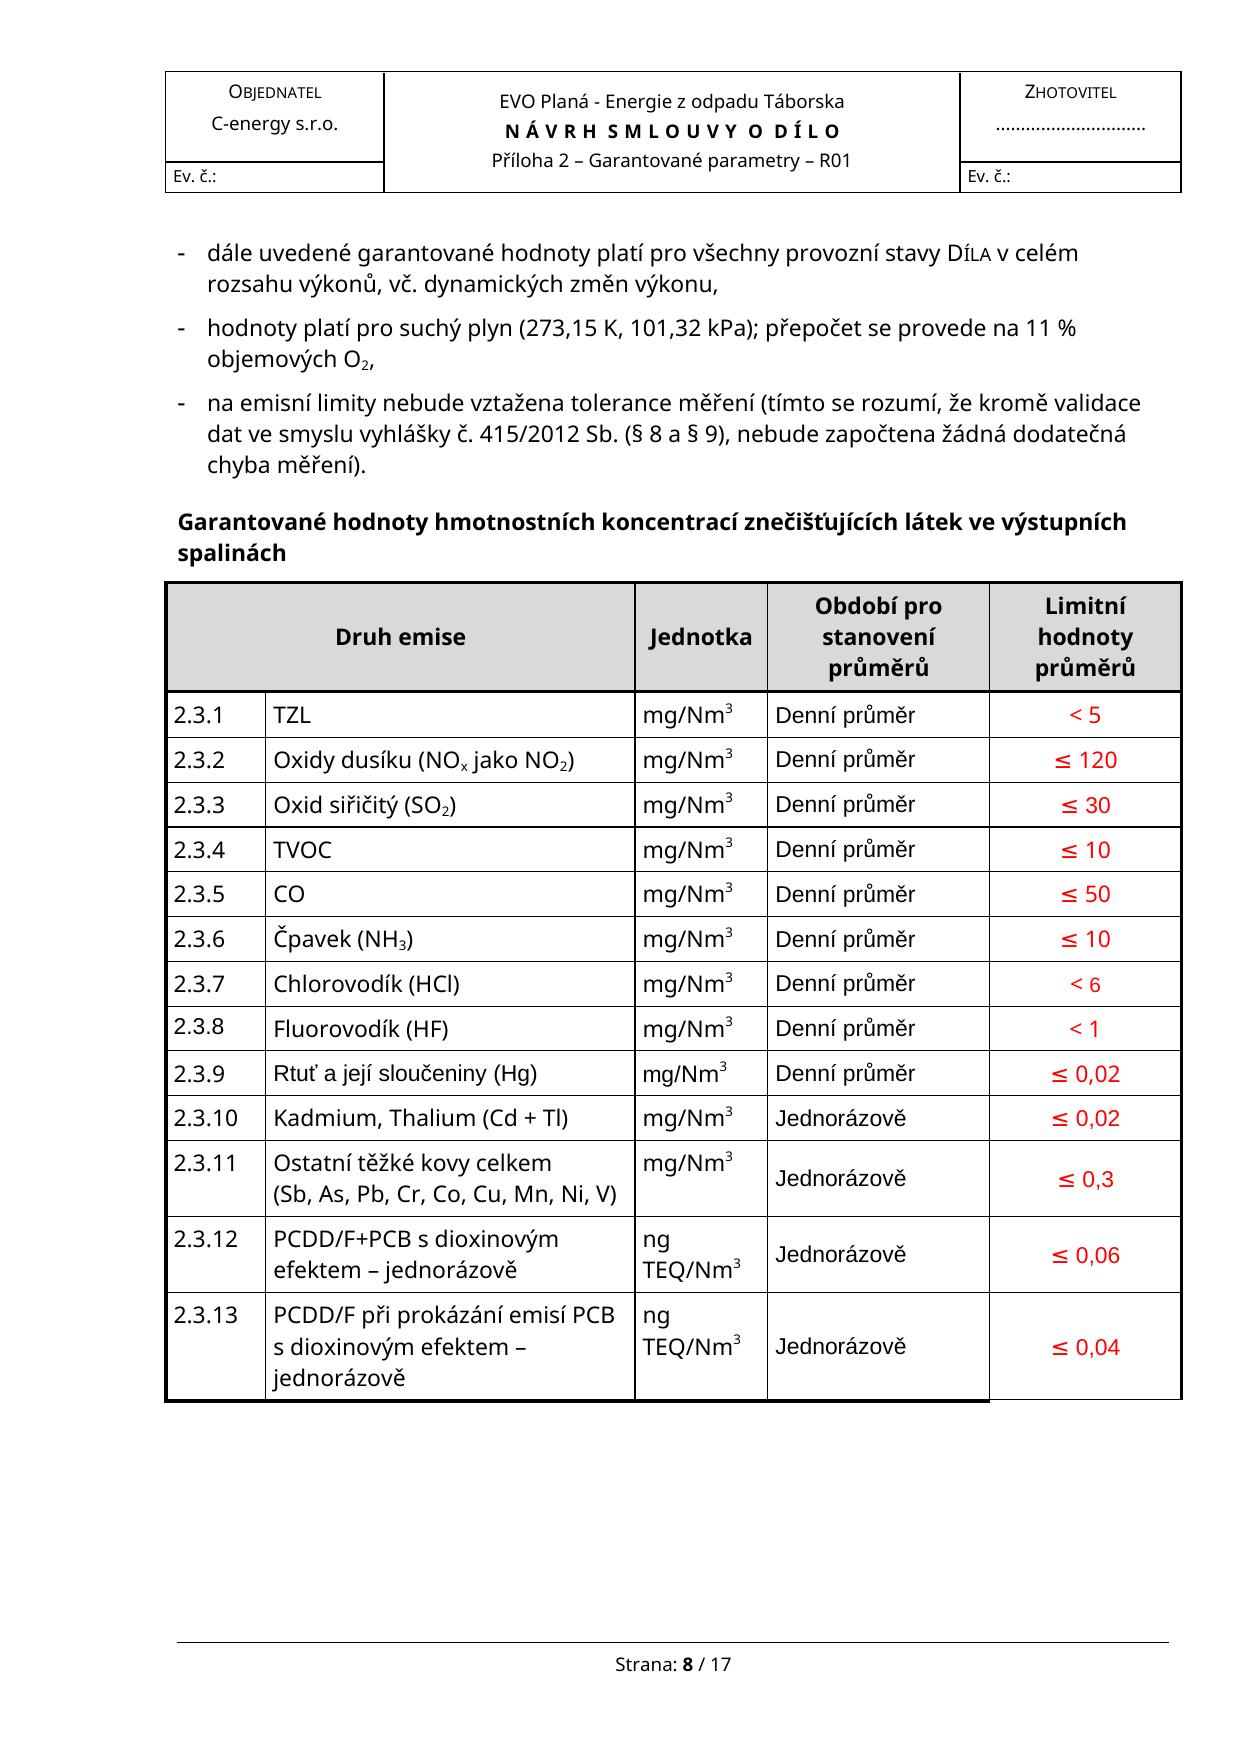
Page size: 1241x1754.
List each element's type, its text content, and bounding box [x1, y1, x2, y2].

table_cell TVOC [266, 828, 634, 871]
table_cell mg/Nm3 [636, 872, 767, 916]
table_cell Denní průměr [768, 738, 989, 782]
table_cell ≤ 0,02 [990, 1051, 1180, 1095]
table_cell PCDD/F při prokázání emisí PCB s dioxinovým efektem – jednorázově [266, 1293, 634, 1399]
table_cell ng TEQ/Nm3 [636, 1217, 767, 1292]
table_cell ≤ 120 [990, 738, 1180, 782]
table_cell 2.3.7 [168, 962, 265, 1006]
table_cell Denní průměr [768, 1007, 989, 1050]
table_cell Denní průměr [768, 783, 989, 826]
table_cell TZL [266, 693, 634, 737]
table_cell Oxid siřičitý (SO2) [266, 783, 634, 826]
table_header Limitní hodnoty průměrů [990, 584, 1180, 690]
table_cell ≤ 10 [990, 917, 1180, 961]
table_cell Čpavek (NH3) [266, 917, 634, 961]
table_header Druh emise [168, 584, 634, 690]
text na emisní limity nebude vztažena tolerance měření (tímto se rozumí, že kromě validace dat ve smyslu vyhlášky č. 415/2012 Sb. (§ 8 a § 9), nebude započtena žádná dodatečná chyba měření). [177, 387, 1169, 481]
table_cell 2.3.9 [168, 1051, 265, 1095]
table_cell 2.3.8 [168, 1007, 265, 1050]
table_cell ≤ 0,02 [990, 1096, 1180, 1140]
text Garantované hodnoty hmotnostních koncentrací znečišťujících látek ve výstupních spalinách [177, 506, 1169, 568]
table_cell Jednorázově [768, 1217, 989, 1292]
table_cell mg/Nm3 [636, 1051, 767, 1095]
table_header Jednotka [636, 584, 767, 690]
table_cell mg/Nm3 [636, 962, 767, 1006]
table_cell 2.3.3 [168, 783, 265, 826]
table_cell 2.3.1 [168, 693, 265, 737]
table_cell Chlorovodík (HCl) [266, 962, 634, 1006]
table_cell Jednorázově [768, 1096, 989, 1140]
table_cell mg/Nm3 [636, 917, 767, 961]
table_cell Jednorázově [768, 1141, 989, 1216]
table_cell Denní průměr [768, 1051, 989, 1095]
table_cell CO [266, 872, 634, 916]
table_cell mg/Nm3 [636, 738, 767, 782]
table_cell ng TEQ/Nm3 [636, 1293, 767, 1399]
table_cell ≤ 0,06 [990, 1217, 1180, 1292]
table_cell ≤ 0,04 [990, 1293, 1180, 1399]
table_cell Denní průměr [768, 693, 989, 737]
table_cell Fluorovodík (HF) [266, 1007, 634, 1050]
table_cell mg/Nm3 [636, 1007, 767, 1050]
table_cell ≤ 0,3 [990, 1141, 1180, 1216]
table_cell Denní průměr [768, 872, 989, 916]
table_cell Kadmium, Thalium (Cd + Tl) [266, 1096, 634, 1140]
table_cell 2.3.2 [168, 738, 265, 782]
table_cell Jednorázově [768, 1293, 989, 1399]
text dále uvedené garantované hodnoty platí pro všechny provozní stavy Díla v celém rozsahu výkonů, vč. dynamických změn výkonu, [177, 237, 1169, 299]
table_cell ≤ 30 [990, 783, 1180, 826]
table_cell ≤ 50 [990, 872, 1180, 916]
table_cell 2.3.11 [168, 1141, 265, 1216]
text hodnoty platí pro suchý plyn (273,15 K, 101,32 kPa); přepočet se provede na 11 % objemových O2, [177, 312, 1169, 374]
table_cell 2.3.13 [168, 1293, 265, 1399]
table_cell Oxidy dusíku (NOx jako NO2) [266, 738, 634, 782]
table_cell Denní průměr [768, 917, 989, 961]
table_cell < 5 [990, 693, 1180, 737]
table_cell Rtuť a její sloučeniny (Hg) [266, 1051, 634, 1095]
table_cell PCDD/F+PCB s dioxinovým efektem – jednorázově [266, 1217, 634, 1292]
table_cell 2.3.4 [168, 828, 265, 871]
table_header Období pro stanovení průměrů [768, 584, 989, 690]
table_cell 2.3.5 [168, 872, 265, 916]
table_cell 2.3.6 [168, 917, 265, 961]
table_cell mg/Nm3 [636, 693, 767, 737]
table_cell mg/Nm3 [636, 1096, 767, 1140]
table_cell ≤ 10 [990, 828, 1180, 871]
table_cell 2.3.12 [168, 1217, 265, 1292]
table_cell 2.3.10 [168, 1096, 265, 1140]
table_cell < 6 [990, 962, 1180, 1006]
table_cell mg/Nm3 [636, 783, 767, 826]
table_cell Denní průměr [768, 828, 989, 871]
table_cell Ostatní těžké kovy celkem (Sb, As, Pb, Cr, Co, Cu, Mn, Ni, V) [266, 1141, 634, 1216]
table_cell Denní průměr [768, 962, 989, 1006]
table_cell mg/Nm3 [636, 1141, 767, 1216]
table_cell < 1 [990, 1007, 1180, 1050]
table_cell mg/Nm3 [636, 828, 767, 871]
